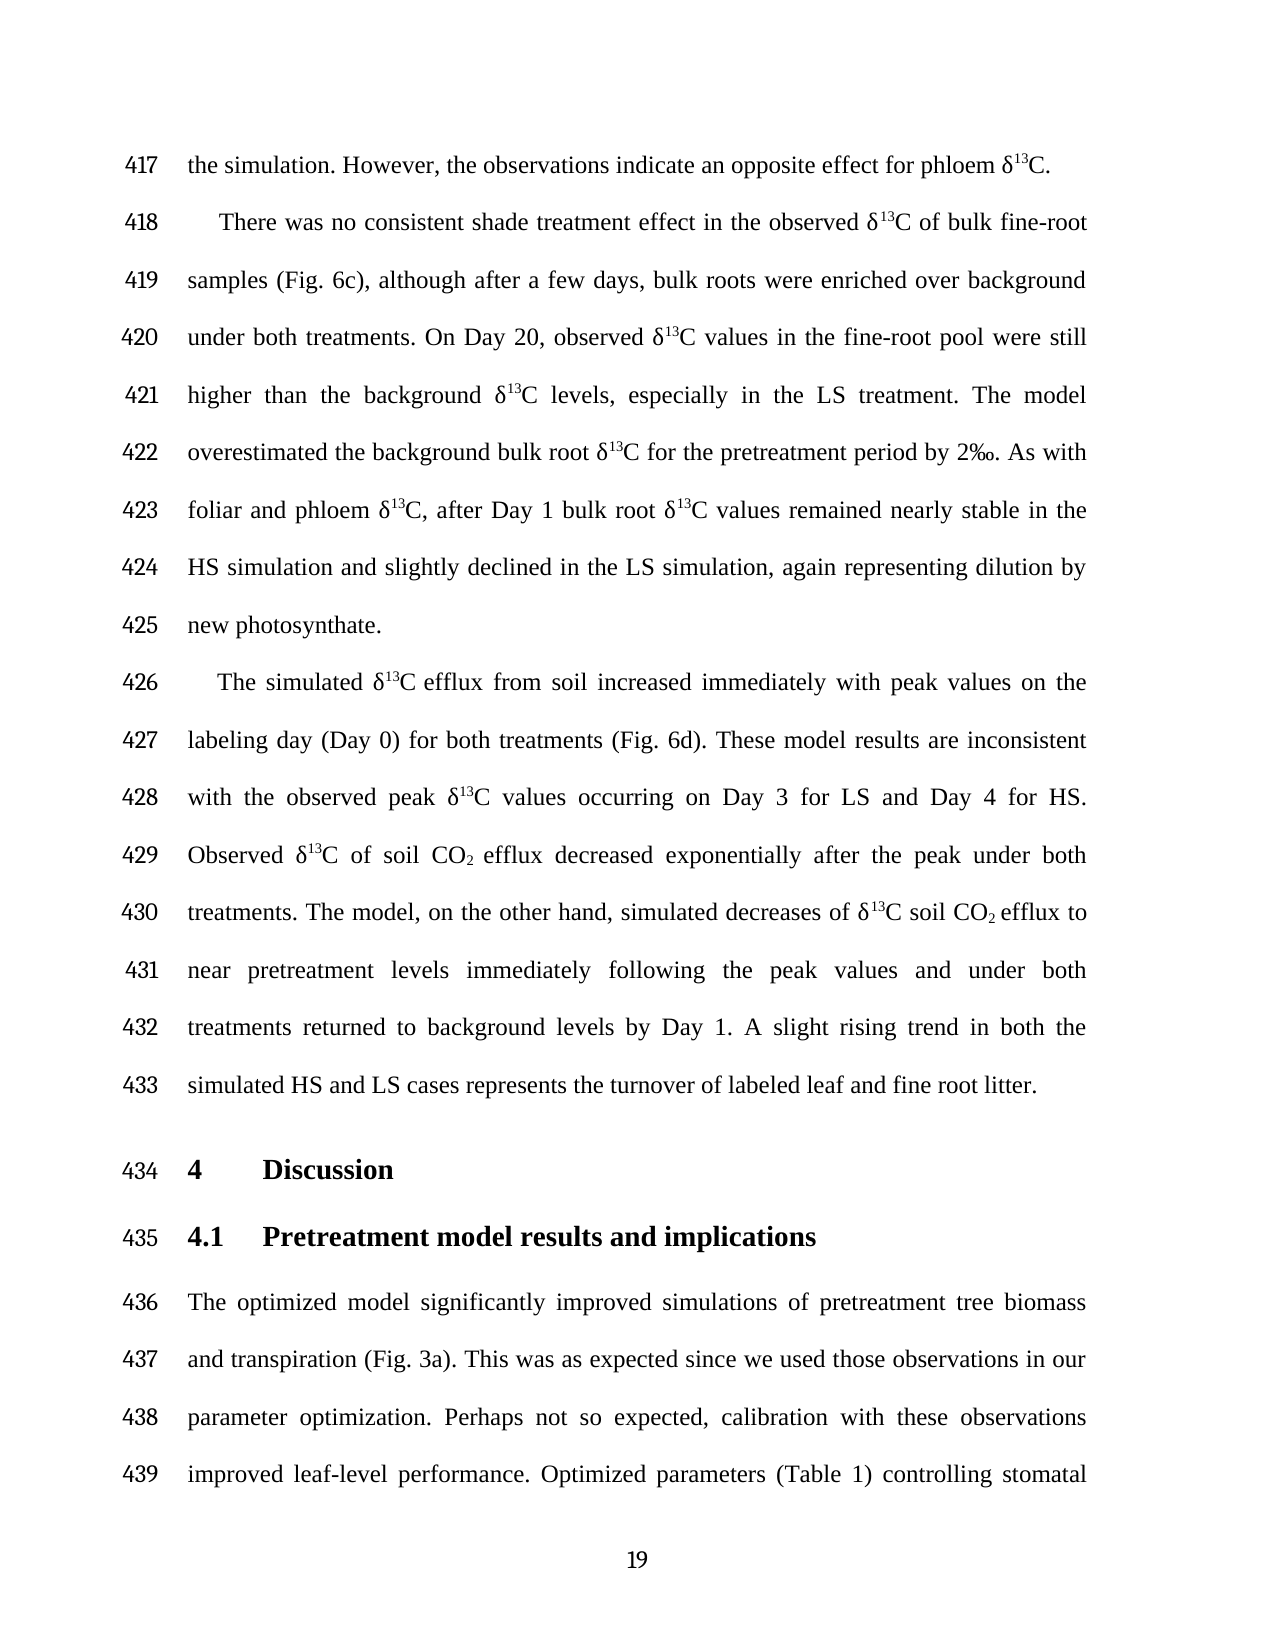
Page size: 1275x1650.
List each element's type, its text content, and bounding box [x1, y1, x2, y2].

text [187, 150, 1087, 179]
text 4.1 Pretreatment model results and implications [187, 1219, 1087, 1253]
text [187, 1287, 1087, 1488]
text The simulated δ13C efflux from soil increased immediately with peak values on the labeling day (Day 0) for both treatments (Fig. 6d). These model results are inconsistent with the observed peak δ13C values occurring on Day 3 for LS and Day 4 for HS. Observed δ13C of soil CO2 efflux decreased exponentially after the peak under both treatments. The model, on the other hand, simulated decreases of δ13C soil CO2 efflux to near pretreatment levels immediately following the peak values and under both treatments returned to background levels by Day 1. A slight rising trend in both the simulated HS and LS cases represents the turnover of labeled leaf and fine root litter. [187, 667, 1087, 1099]
text There was no consistent shade treatment effect in the observed δ13C of bulk fine-root samples (Fig. 6c), although after a few days, bulk roots were enriched over background under both treatments. On Day 20, observed δ13C values in the fine-root pool were still higher than the background δ13C levels, especially in the LS treatment. The model overestimated the background bulk root δ13C for the pretreatment period by 2‰. As with foliar and phloem δ13C, after Day 1 bulk root δ13C values remained nearly stable in the HS simulation and slightly declined in the LS simulation, again representing dilution by new photosynthate. [187, 207, 1087, 639]
text 4 Discussion [187, 1152, 1087, 1186]
